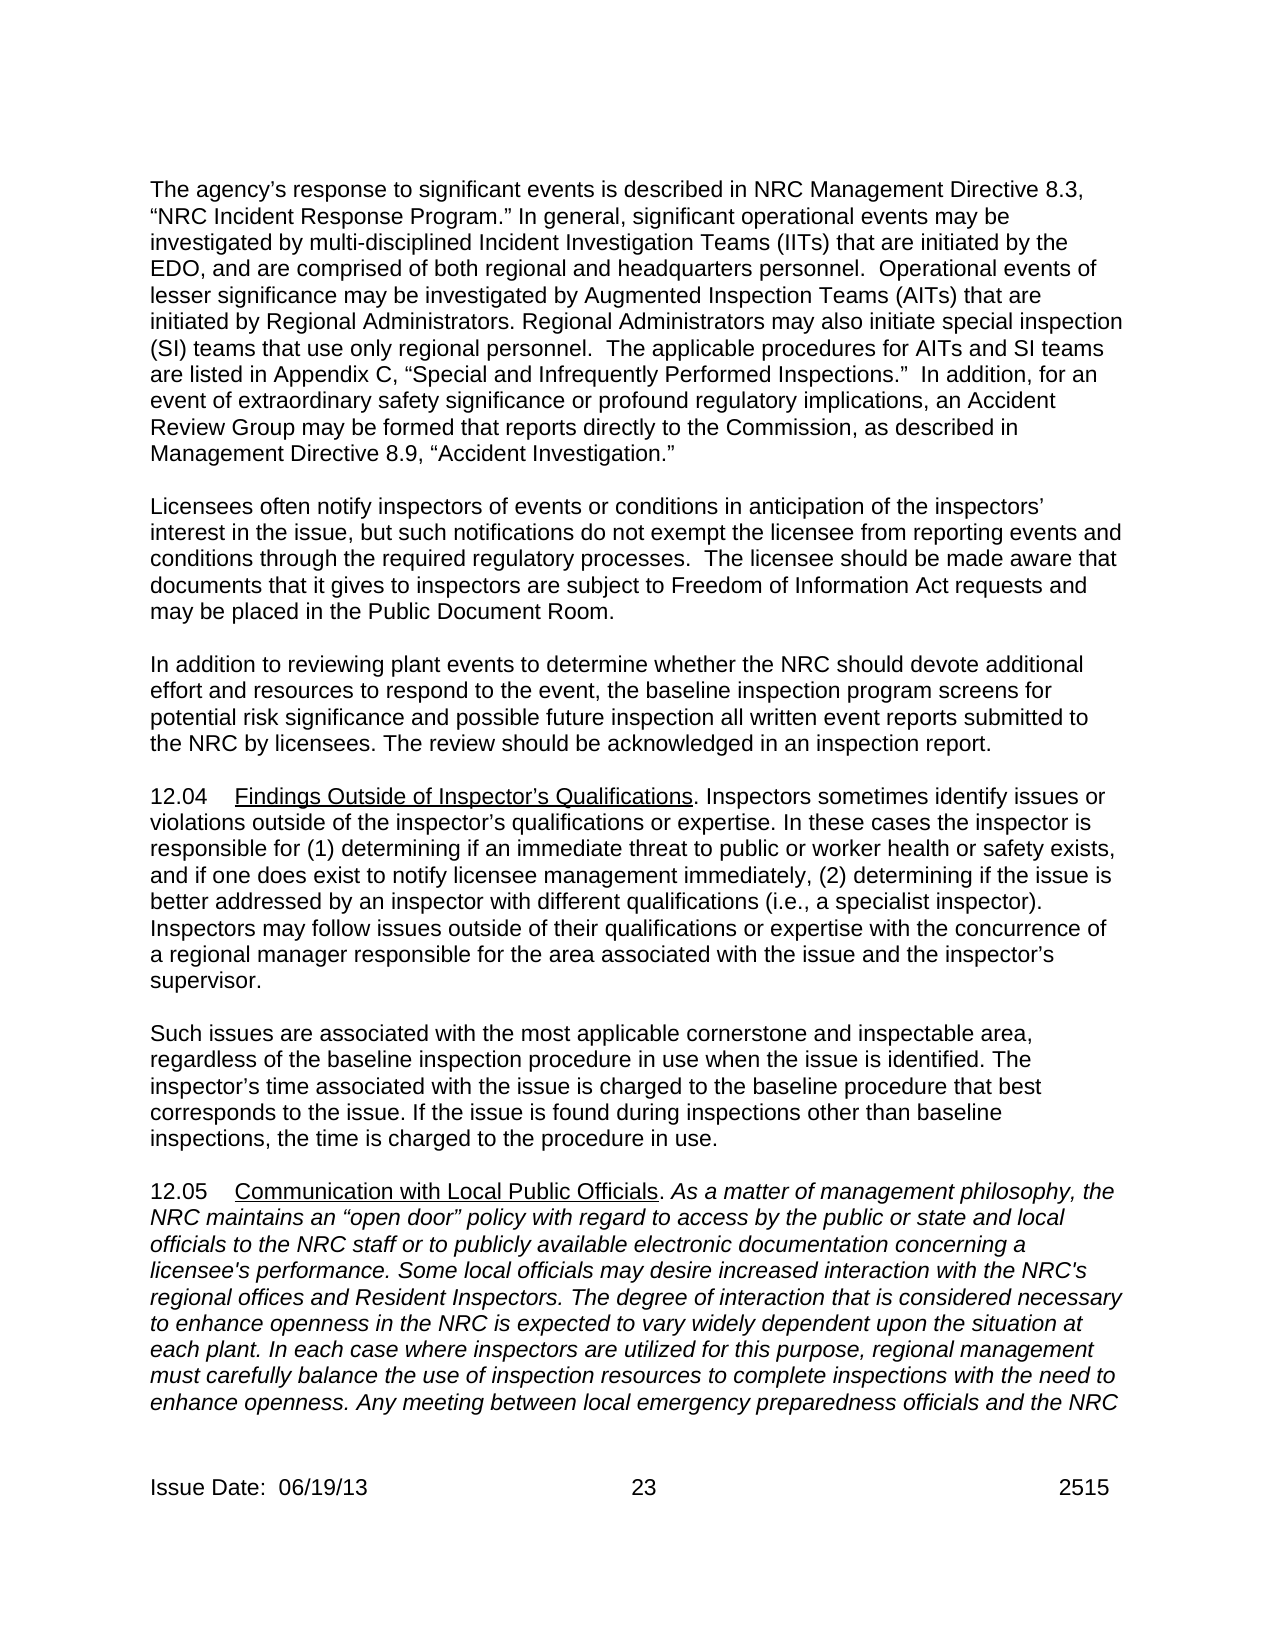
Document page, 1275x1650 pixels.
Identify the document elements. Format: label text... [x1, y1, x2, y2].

list regardless of the baseline inspection procedure in use when the issue is identified. The inspector’s time associated with the issue is charged to the baseline procedure that best corresponds to the issue. If the issue is found during inspections other than baseline inspections, the time is charged to the procedure in use. [150, 1046, 1125, 1152]
list Licensees often notify inspectors of events or conditions in anticipation of the inspectors’ interest in the issue, but such notifications do not exempt the licensee from reporting events and conditions through the required regulatory processes. The licensee should be made aware that documents that it gives to inspectors are subject to Freedom of Information Act requests and may be placed in the Public Document Room. [150, 493, 1125, 624]
list The agency’s response to significant events is described in NRC Management Directive 8.3, “NRC Incident Response Program.” In general, significant operational events may be investigated by multi-disciplined Incident Investigation Teams (IITs) that are initiated by the EDO, and are comprised of both regional and headquarters personnel. Operational events of lesser significance may be investigated by Augmented Inspection Teams (AITs) that are initiated by Regional Administrators. Regional Administrators may also initiate special inspection (SI) teams that use only regional personnel. The applicable procedures for AITs and SI teams are listed in Appendix C, “Special and Infrequently Performed Inspections.” In addition, for an event of extraordinary safety significance or profound regulatory implications, an Accident Review Group may be formed that reports directly to the Commission, as described in Management Directive 8.9, “Accident Investigation.” [150, 176, 1125, 466]
list Such issues are associated with the most applicable cornerstone and inspectable area, [150, 1020, 1125, 1046]
list In addition to reviewing plant events to determine whether the NRC should devote additional effort and resources to respond to the event, the baseline inspection program screens for potential risk significance and possible future inspection all written event reports submitted to the NRC by licensees. The review should be acknowledged in an inspection report. [150, 651, 1125, 756]
list 12.05 Communication with Local Public Officials. As a matter of management philosophy, the NRC maintains an “open door” policy with regard to access by the public or state and local officials to the NRC staff or to publicly available electronic documentation concerning a licensee's performance. Some local officials may desire increased interaction with the NRC's regional offices and Resident Inspectors. The degree of interaction that is considered necessary to enhance openness in the NRC is expected to vary widely dependent upon the situation at each plant. In each case where inspectors are utilized for this purpose, regional management must carefully balance the use of inspection resources to complete inspections with the need to enhance openness. Any meeting between local emergency preparedness officials and the NRC [150, 1178, 1125, 1415]
list 12.04 Findings Outside of Inspector’s Qualifications. Inspectors sometimes identify issues or violations outside of the inspector’s qualifications or expertise. In these cases the inspector is responsible for (1) determining if an immediate threat to public or worker health or safety exists, and if one does exist to notify licensee management immediately, (2) determining if the issue is better addressed by an inspector with different qualifications (i.e., a specialist inspector). Inspectors may follow issues outside of their qualifications or expertise with the concurrence of a regional manager responsible for the area associated with the issue and the inspector’s supervisor. [150, 783, 1125, 993]
